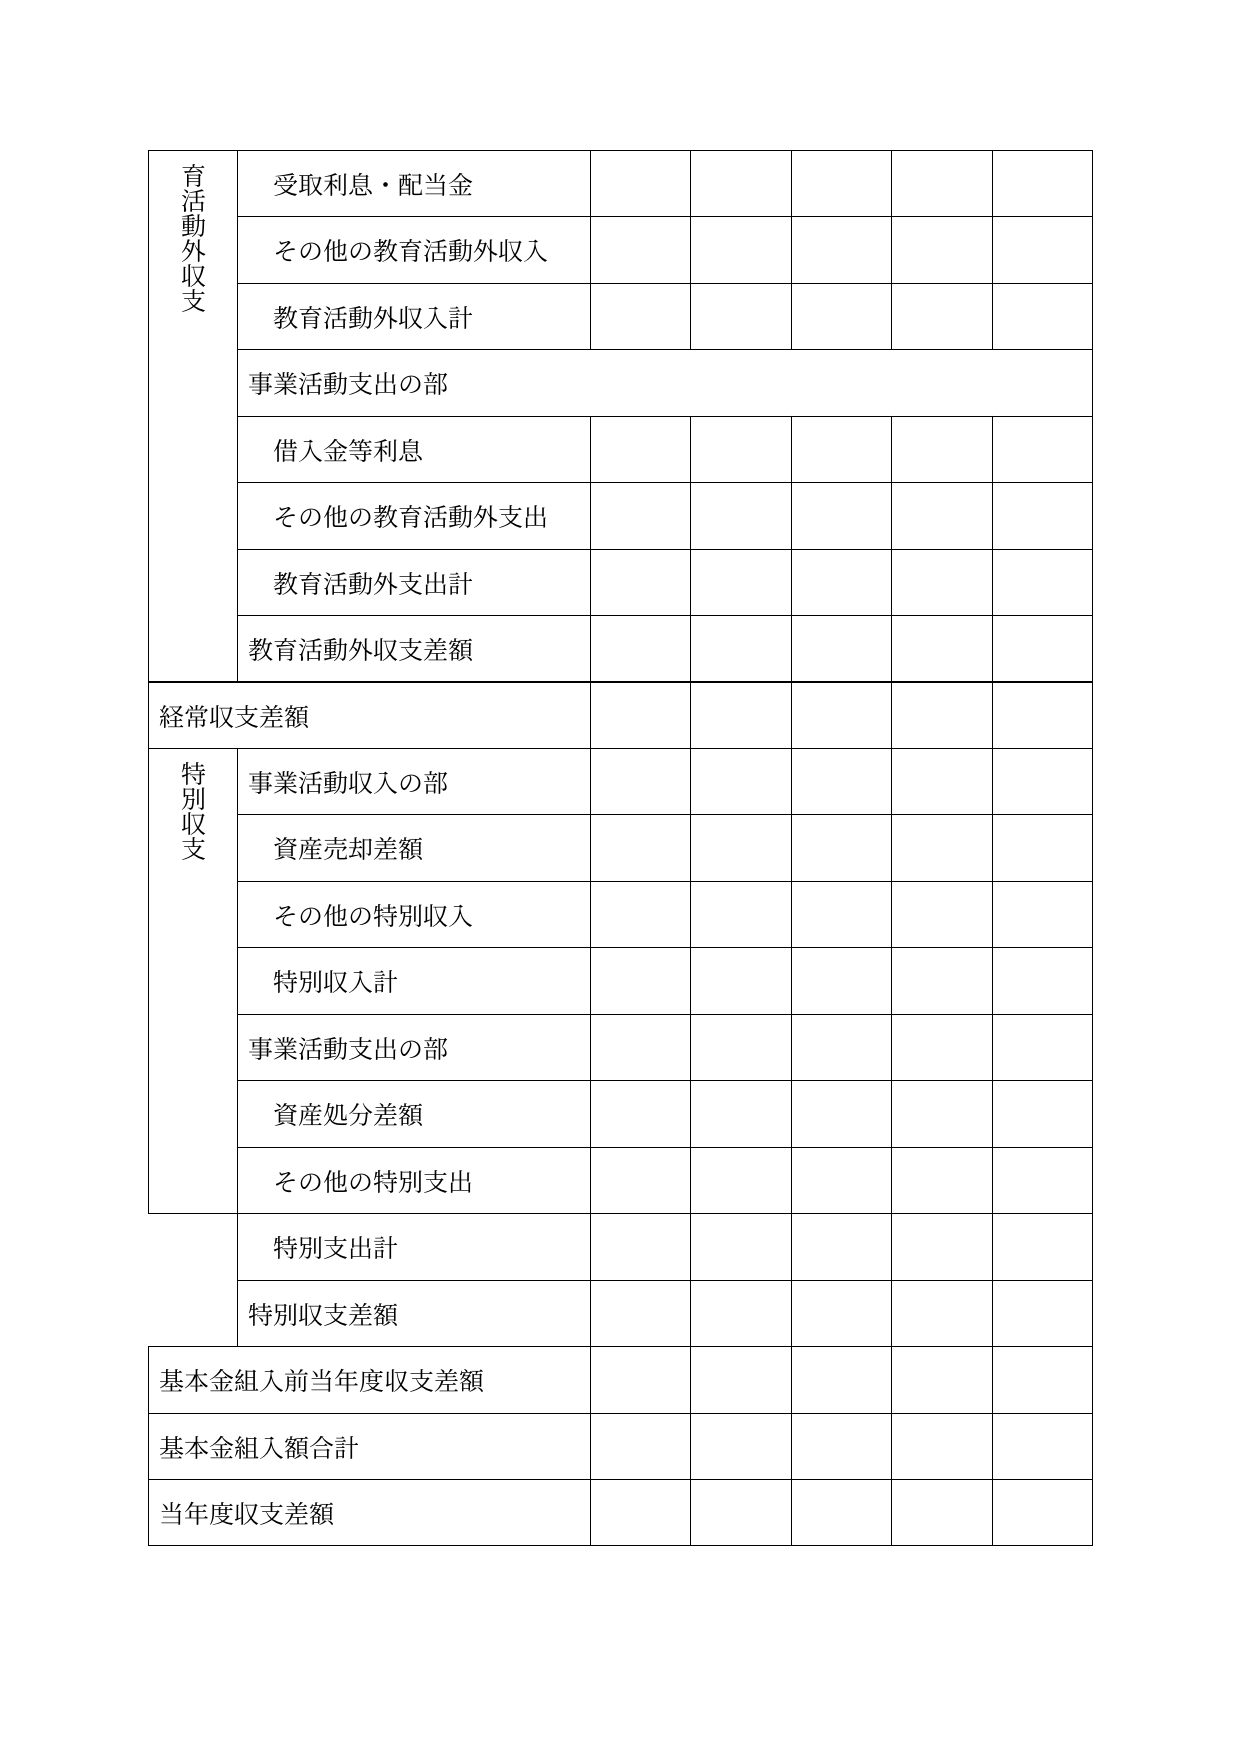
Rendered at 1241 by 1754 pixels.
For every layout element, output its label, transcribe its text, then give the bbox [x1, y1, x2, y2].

table_cell [792, 550, 891, 615]
table_cell 資産処分差額 [238, 1081, 590, 1147]
table_cell [591, 749, 690, 814]
table_cell [691, 1281, 791, 1346]
table_cell 教育活動外収入計 [238, 284, 590, 349]
table_cell 基本金組入前当年度収支差額 [149, 1347, 590, 1412]
table_cell [993, 151, 1092, 216]
table_cell [691, 749, 791, 814]
table_cell [792, 882, 891, 947]
table_cell [691, 616, 791, 681]
table_cell [892, 1214, 992, 1279]
table_cell 特別収支 [149, 749, 237, 1213]
table_cell [792, 948, 891, 1014]
table_cell [591, 1414, 690, 1479]
table_cell [591, 882, 690, 947]
table_cell [792, 284, 891, 349]
table_cell [591, 1148, 690, 1213]
table_cell [892, 882, 992, 947]
table_cell [892, 1148, 992, 1213]
table_cell 特別支出計 [238, 1214, 590, 1279]
table_cell [792, 1480, 891, 1545]
table_cell 事業活動収入の部 [238, 749, 590, 814]
table_cell [691, 1081, 791, 1147]
table_cell [691, 1015, 791, 1080]
table_cell [892, 151, 992, 216]
table_cell [591, 483, 690, 548]
table_cell [792, 683, 891, 748]
table_cell [993, 1148, 1092, 1213]
table_cell [993, 1015, 1092, 1080]
table_cell [591, 1214, 690, 1279]
table_cell [691, 550, 791, 615]
table_cell [892, 550, 992, 615]
table_cell [792, 1081, 891, 1147]
table_cell [691, 1148, 791, 1213]
table_cell [993, 1081, 1092, 1147]
table_cell その他の教育活動外支出 [238, 483, 590, 548]
table_cell [993, 217, 1092, 283]
table_cell [892, 1281, 992, 1346]
table_cell [591, 550, 690, 615]
table_cell [691, 948, 791, 1014]
table_cell 受取利息・配当金 [238, 151, 590, 216]
table_cell 資産売却差額 [238, 815, 590, 881]
table_cell 経常収支差額 [149, 683, 590, 748]
table_cell [892, 483, 992, 548]
table_cell [892, 1480, 992, 1545]
table_cell [792, 417, 891, 482]
table_cell [591, 1015, 690, 1080]
table_cell [591, 1347, 690, 1412]
table_cell [792, 483, 891, 548]
table_cell [993, 948, 1092, 1014]
table_cell [792, 1281, 891, 1346]
table_cell [892, 1081, 992, 1147]
table_cell [993, 815, 1092, 881]
table_cell 借入金等利息 [238, 417, 590, 482]
table_cell [892, 749, 992, 814]
table_cell [892, 217, 992, 283]
table_cell [993, 550, 1092, 615]
table_cell [792, 217, 891, 283]
table_cell [591, 1281, 690, 1346]
table_cell [892, 1015, 992, 1080]
table_cell [591, 1480, 690, 1545]
table_cell [792, 1347, 891, 1412]
table_cell [792, 1148, 891, 1213]
table_cell [691, 217, 791, 283]
table_cell [993, 284, 1092, 349]
table_cell 事業活動支出の部 [238, 350, 1092, 416]
table_cell [691, 1347, 791, 1412]
table_cell その他の特別収入 [238, 882, 590, 947]
table_cell [591, 151, 690, 216]
table_cell [993, 1414, 1092, 1479]
table_cell その他の教育活動外収入 [238, 217, 590, 283]
table_cell [993, 1281, 1092, 1346]
table_cell [792, 1214, 891, 1279]
table_cell 基本金組入額合計 [149, 1414, 590, 1479]
table_cell [792, 749, 891, 814]
table_cell [993, 1347, 1092, 1412]
table_cell [892, 1347, 992, 1412]
table_cell その他の特別支出 [238, 1148, 590, 1213]
table_cell 教育活動外収支差額 [238, 616, 590, 681]
table_cell [892, 284, 992, 349]
table_cell [691, 284, 791, 349]
table_cell [591, 815, 690, 881]
table_cell [993, 417, 1092, 482]
table_cell [691, 683, 791, 748]
table_cell [993, 1214, 1092, 1279]
table_cell [691, 815, 791, 881]
table_cell 当年度収支差額 [149, 1480, 590, 1545]
table_cell [993, 683, 1092, 748]
table_cell 教育活動外支出計 [238, 550, 590, 615]
table_cell [993, 616, 1092, 681]
table_cell [691, 1214, 791, 1279]
table_cell [792, 616, 891, 681]
table_cell [892, 948, 992, 1014]
table_cell [691, 882, 791, 947]
table_cell [691, 151, 791, 216]
table_cell [993, 882, 1092, 947]
table_cell [792, 1015, 891, 1080]
table_cell 事業活動支出の部 [238, 1015, 590, 1080]
table_cell [892, 683, 992, 748]
table_cell [591, 683, 690, 748]
table_cell 特別収入計 [238, 948, 590, 1014]
table_cell [993, 483, 1092, 548]
table_cell [591, 948, 690, 1014]
table_cell [892, 417, 992, 482]
table_cell 特別収支差額 [238, 1281, 590, 1346]
table_cell [591, 1081, 690, 1147]
table_cell [691, 417, 791, 482]
table_cell [591, 417, 690, 482]
table_cell [792, 151, 891, 216]
table_cell [691, 1414, 791, 1479]
table_cell [691, 1480, 791, 1545]
table_cell [591, 284, 690, 349]
table_cell 教育活動外収支 [149, 151, 237, 681]
table_cell [892, 616, 992, 681]
table_cell [792, 1414, 891, 1479]
table_cell [892, 815, 992, 881]
table_cell [591, 217, 690, 283]
table_cell [993, 749, 1092, 814]
table_cell [993, 1480, 1092, 1545]
table_cell [591, 616, 690, 681]
table_cell [792, 815, 891, 881]
table_cell [691, 483, 791, 548]
table_cell [892, 1414, 992, 1479]
